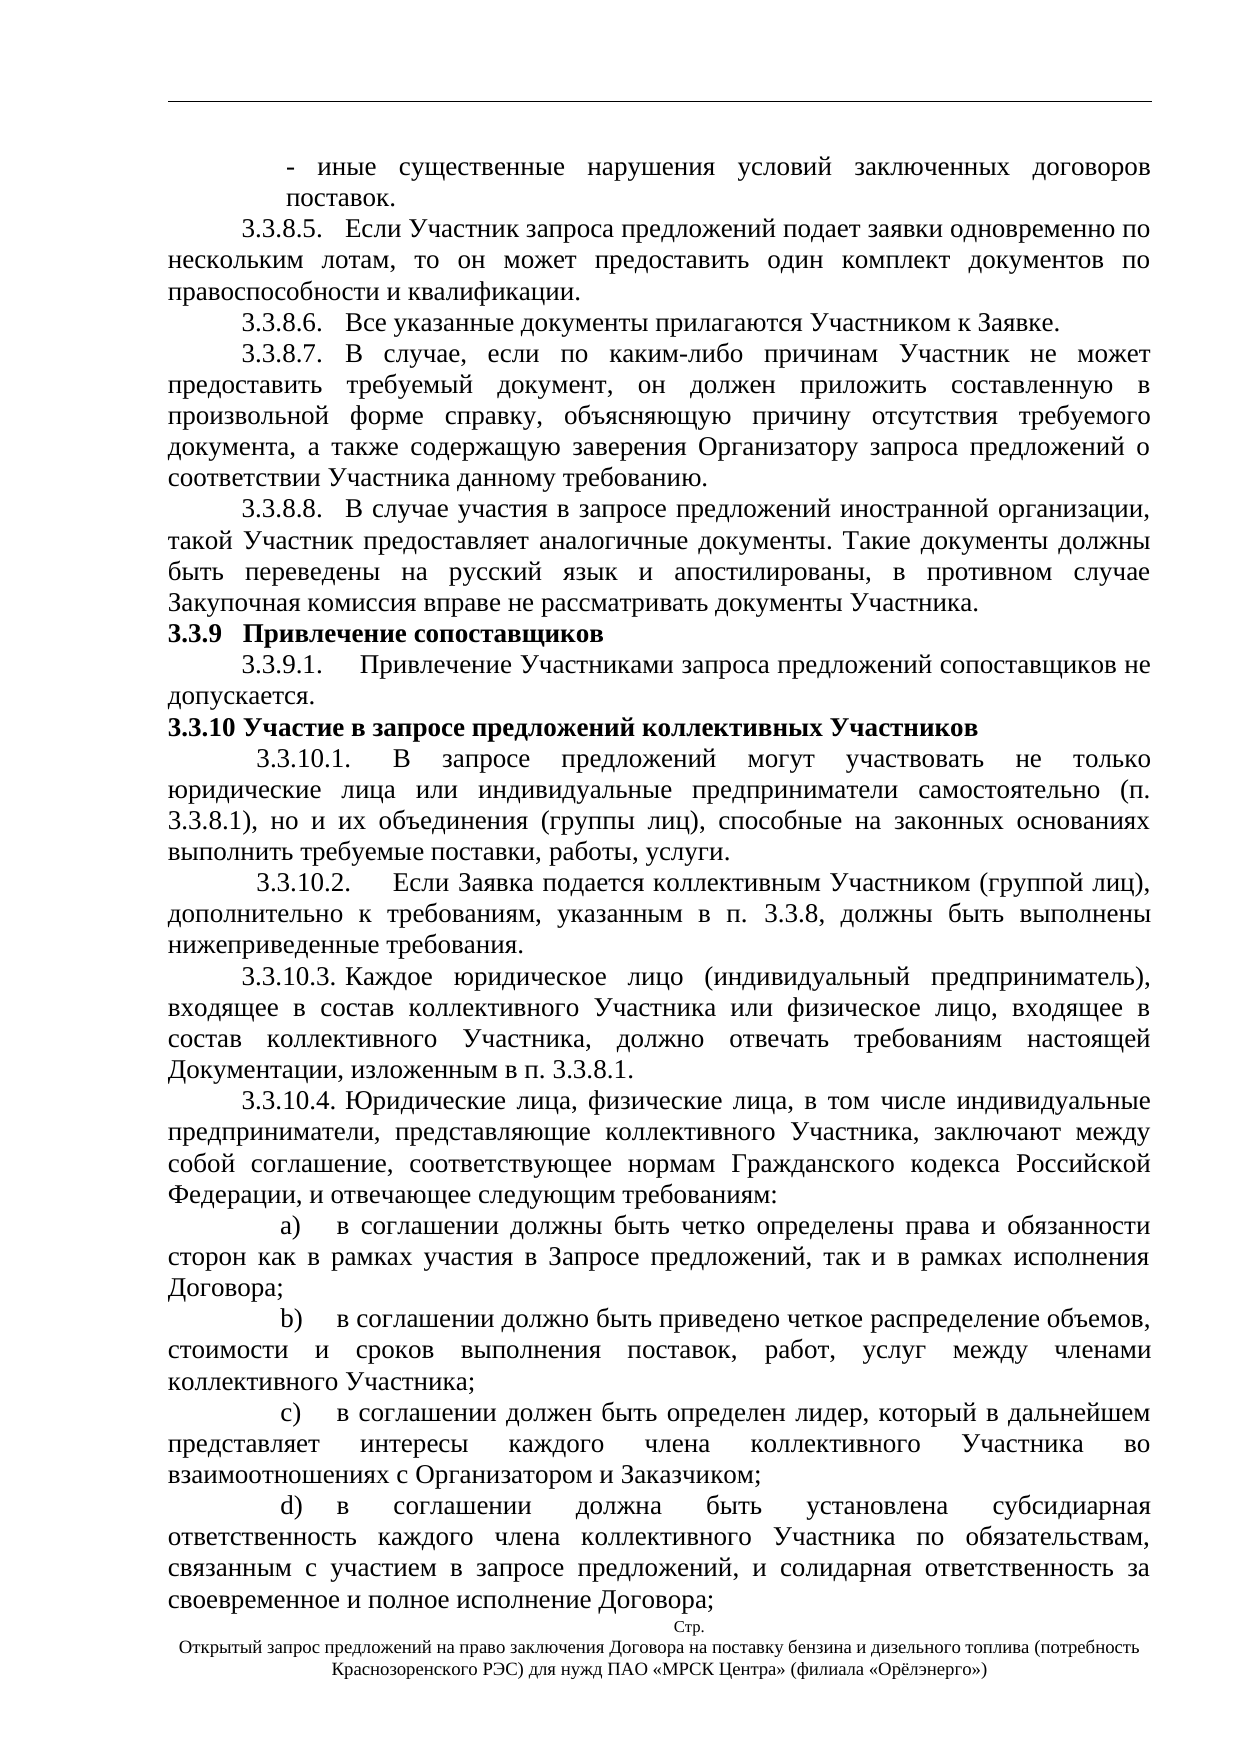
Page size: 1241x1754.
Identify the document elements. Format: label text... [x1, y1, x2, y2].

list В случае участия в запросе предложений иностранной организации, такой Участник предоставляет аналогичные документы. Такие документы должны быть переведены на русский язык и апостилированы, в противном случае Закупочная комиссия вправе не рассматривать документы Участника. [168, 493, 1152, 617]
list Каждое юридическое лицо (индивидуальный предприниматель), входящее в состав коллективного Участника или физическое лицо, входящее в состав коллективного Участника, должно отвечать требованиям настоящей Документации, изложенным в п. 3.3.8.1. [168, 960, 1152, 1084]
list в соглашении должна быть установлена субсидиарная ответственность каждого члена коллективного Участника по обязательствам, связанным с участием в запросе предложений, и солидарная ответственность за своевременное и полное исполнение Договора; [168, 1489, 1152, 1614]
list Привлечение Участниками запроса предложений сопоставщиков не допускается. [168, 648, 1152, 711]
list Все указанные документы прилагаются Участником к Заявке. [168, 306, 1152, 337]
list Если Заявка подается коллективным Участником (группой лиц), дополнительно к требованиям, указанным в п. 3.3.8, должны быть выполнены нижеприведенные требования. [168, 866, 1152, 960]
list В случае, если по каким-либо причинам Участник не может предоставить требуемый документ, он должен приложить составленную в произвольной форме справку, объясняющую причину отсутствия требуемого документа, а также содержащую заверения Организатору запроса предложений о соответствии Участника данному требованию. [168, 337, 1152, 493]
list В запросе предложений могут участвовать не только юридические лица или индивидуальные предприниматели самостоятельно (п. 3.3.8.1), но и их объединения (группы лиц), способные на законных основаниях выполнить требуемые поставки, работы, услуги. [168, 742, 1152, 866]
list Если Участник запроса предложений подает заявки одновременно по нескольким лотам, то он может предоставить один комплект документов по правоспособности и квалификации. [168, 212, 1152, 306]
list в соглашении должны быть четко определены права и обязанности сторон как в рамках участия в Запросе предложений, так и в рамках исполнения Договора; [168, 1209, 1152, 1302]
subtitle Привлечение сопоставщиков [168, 617, 1152, 648]
subtitle Участие в запросе предложений коллективных Участников [168, 711, 1152, 742]
list Юридические лица, физические лица, в том числе индивидуальные предприниматели, представляющие коллективного Участника, заключают между собой соглашение, соответствующее нормам Гражданского кодекса Российской Федерации, и отвечающее следующим требованиям: [168, 1084, 1152, 1209]
list - иные существенные нарушения условий заключенных договоров поставок. [286, 150, 1152, 212]
list в соглашении должен быть определен лидер, который в дальнейшем представляет интересы каждого члена коллективного Участника во взаимоотношениях с Организатором и Заказчиком; [168, 1396, 1152, 1489]
list в соглашении должно быть приведено четкое распределение объемов, стоимости и сроков выполнения поставок, работ, услуг между членами коллективного Участника; [168, 1302, 1152, 1396]
